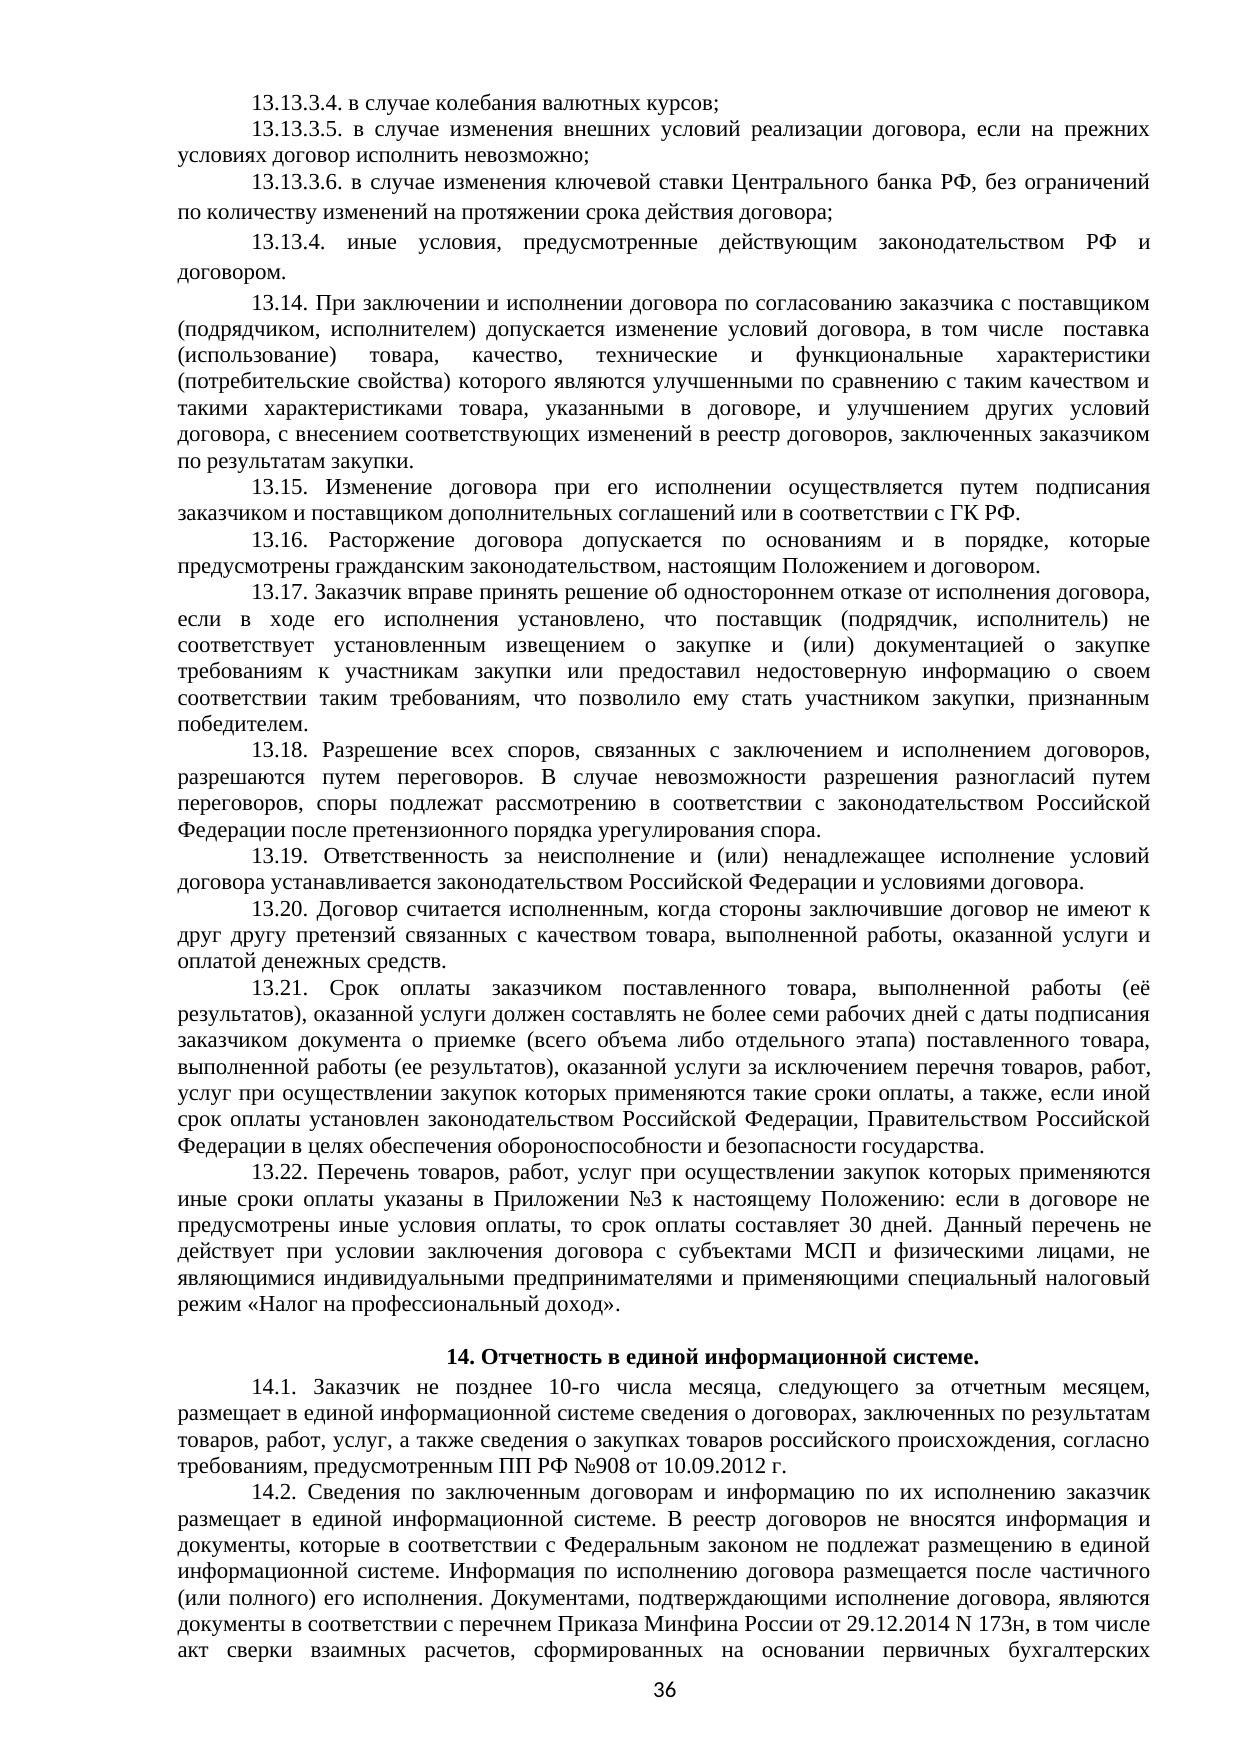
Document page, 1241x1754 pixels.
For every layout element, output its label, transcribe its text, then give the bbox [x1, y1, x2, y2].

text 13.16. Расторжение договора допускается по основаниям и в порядке, которые предусмотрены гражданским законодательством, настоящим Положением и договором. [177, 526, 1152, 578]
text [177, 1478, 1152, 1663]
text 13.13.3.6. в случае изменения ключевой ставки Центрального банка РФ, без ограничений по количеству изменений на протяжении срока действия договора; [177, 168, 1152, 224]
text 13.21. Срок оплаты заказчиком поставленного товара, выполненной работы (её результатов), оказанной услуги должен составлять не более семи рабочих дней с даты подписания заказчиком документа о приемке (всего объема либо отдельного этапа) поставленного товара, выполненной работы (ее результатов), оказанной услуги за исключением перечня товаров, работ, услуг при осуществлении закупок которых применяются такие сроки оплаты, а также, если иной срок оплаты установлен законодательством Российской Федерации, Правительством Российской Федерации в целях обеспечения обороноспособности и безопасности государства. [177, 974, 1152, 1158]
text 13.14. При заключении и исполнении договора по согласованию заказчика с поставщиком (подрядчиком, исполнителем) допускается изменение условий договора, в том числе поставка (использование) товара, качество, технические и функциональные характеристики (потребительские свойства) которого являются улучшенными по сравнению с таким качеством и такими характеристиками товара, указанными в договоре, и улучшением других условий договора, с внесением соответствующих изменений в реестр договоров, заключенных заказчиком по результатам закупки. [177, 288, 1152, 473]
text 13.13.3.4. в случае колебания валютных курсов; [177, 89, 1152, 115]
text 13.18. Разрешение всех споров, связанных с заключением и исполнением договоров, разрешаются путем переговоров. В случае невозможности разрешения разногласий путем переговоров, споры подлежат рассмотрению в соответствии с законодательством Российской Федерации после претензионного порядка урегулирования спора. [177, 737, 1152, 842]
text 13.17. Заказчик вправе принять решение об одностороннем отказе от исполнения договора, если в ходе его исполнения установлено, что поставщик (подрядчик, исполнитель) не соответствует установленным извещением о закупке и (или) документацией о закупке требованиям к участникам закупки или предоставил недостоверную информацию о своем соответствии таким требованиям, что позволило ему стать участником закупки, признанным победителем. [177, 578, 1152, 737]
text 13.22. Перечень товаров, работ, услуг при осуществлении закупок которых применяются иные сроки оплаты указаны в Приложении №3 к настоящему Положению: если в договоре не предусмотрены иные условия оплаты, то срок оплаты составляет 30 дней. Данный перечень не действует при условии заключения договора с субъектами МСП и физическими лицами, не являющимися индивидуальными предпринимателями и применяющими специальный налоговый режим «Налог на профессиональный доход». [177, 1158, 1152, 1316]
text 13.15. Изменение договора при его исполнении осуществляется путем подписания заказчиком и поставщиком дополнительных соглашений или в соответствии с ГК РФ. [177, 473, 1152, 526]
text 14.1. Заказчик не позднее 10-го числа месяца, следующего за отчетным месяцем, размещает в единой информационной системе сведения о договорах, заключенных по результатам товаров, работ, услуг, а также сведения о закупках товаров российского происхождения, согласно требованиям, предусмотренным ПП РФ №908 от 10.09.2012 г. [177, 1373, 1152, 1478]
text 13.20. Договор считается исполненным, когда стороны заключившие договор не имеют к друг другу претензий связанных с качеством товара, выполненной работы, оказанной услуги и оплатой денежных средств. [177, 895, 1152, 974]
list 14. Отчетность в единой информационной системе. [274, 1343, 1152, 1369]
text 13.19. Ответственность за неисполнение и (или) ненадлежащее исполнение условий договора устанавливается законодательством Российской Федерации и условиями договора. [177, 842, 1152, 895]
text 13.13.4. иные условия, предусмотренные действующим законодательством РФ и договором. [177, 228, 1152, 285]
text 13.13.3.5. в случае изменения внешних условий реализации договора, если на прежних условиях договор исполнить невозможно; [177, 115, 1152, 168]
